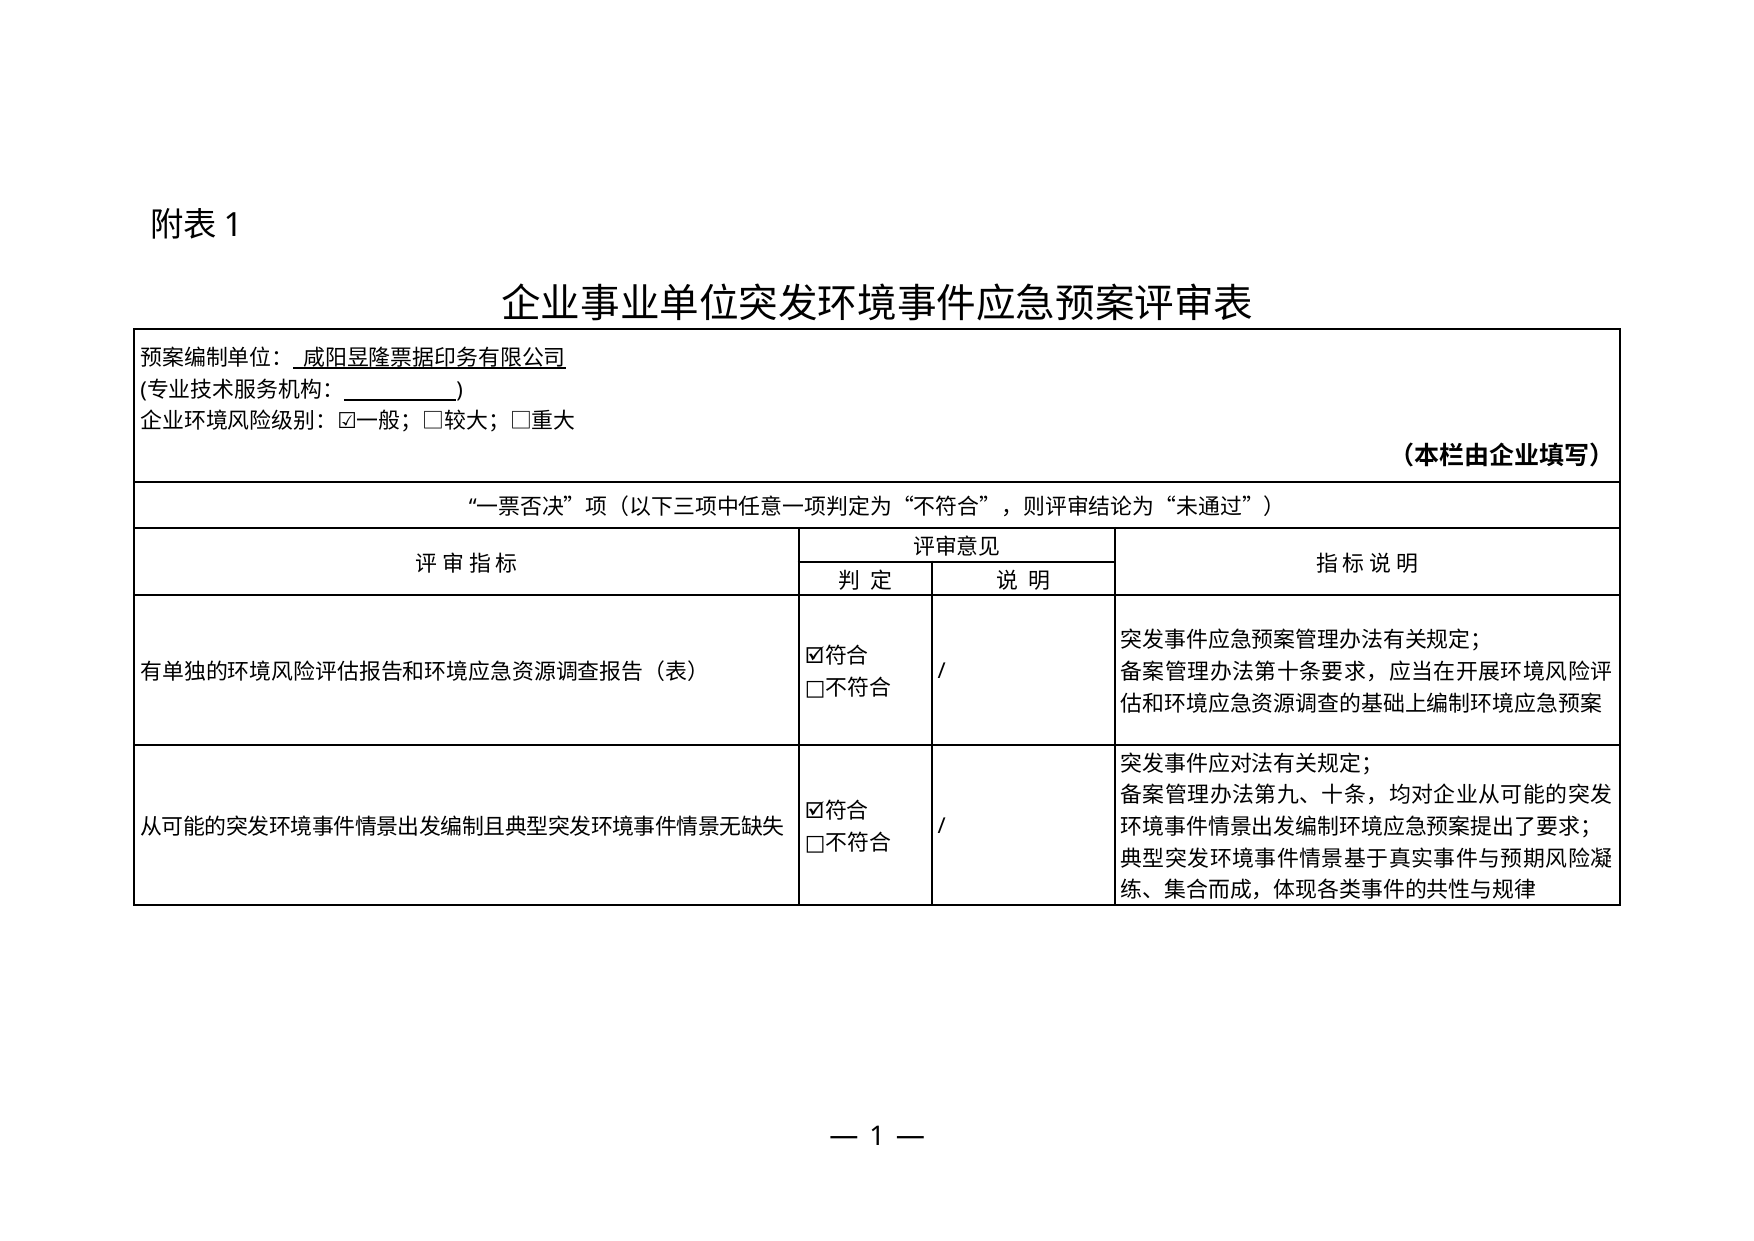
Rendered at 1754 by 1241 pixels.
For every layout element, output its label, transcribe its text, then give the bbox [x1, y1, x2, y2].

table_cell 突发事件应急预案管理办法有关规定； 备案管理办法第十条要求，应当在开展环境风险评估和环境应急资源调查的基础上编制环境应急预案 [1116, 596, 1619, 744]
table_cell / [933, 596, 1114, 744]
text 附表1 [150, 198, 1604, 246]
table_cell 有单独的环境风险评估报告和环境应急资源调查报告（表） [135, 596, 798, 744]
table_cell 说 明 [933, 563, 1114, 594]
table_cell 突发事件应对法有关规定； 备案管理办法第九、十条，均对企业从可能的突发环境事件情景出发编制环境应急预案提出了要求； 典型突发环境事件情景基于真实事件与预期风险凝练、集合而成，体现各类事件的共性与规律 [1116, 746, 1619, 904]
table_cell 从可能的突发环境事件情景出发编制且典型突发环境事件情景无缺失 [135, 746, 798, 904]
table_cell 符合 □不符合 [800, 596, 931, 744]
table_cell / [933, 746, 1114, 904]
text 企业事业单位突发环境事件应急预案评审表 [150, 271, 1604, 328]
table_cell “一票否决”项（以下三项中任意一项判定为“不符合”，则评审结论为“未通过”） [135, 483, 1619, 527]
table_cell 评审意见 [800, 529, 1114, 561]
table_cell 评 审 指 标 [135, 529, 798, 594]
table_cell 判 定 [800, 563, 931, 594]
table_cell 符合 □不符合 [800, 746, 931, 904]
table_header 预案编制单位： 咸阳昱隆票据印务有限公司 (专业技术服务机构： ) 企业环境风险级别：☑一般；□较大；□重大 （本栏由企业填写） [135, 330, 1619, 481]
table_cell 指 标 说 明 [1116, 529, 1619, 594]
